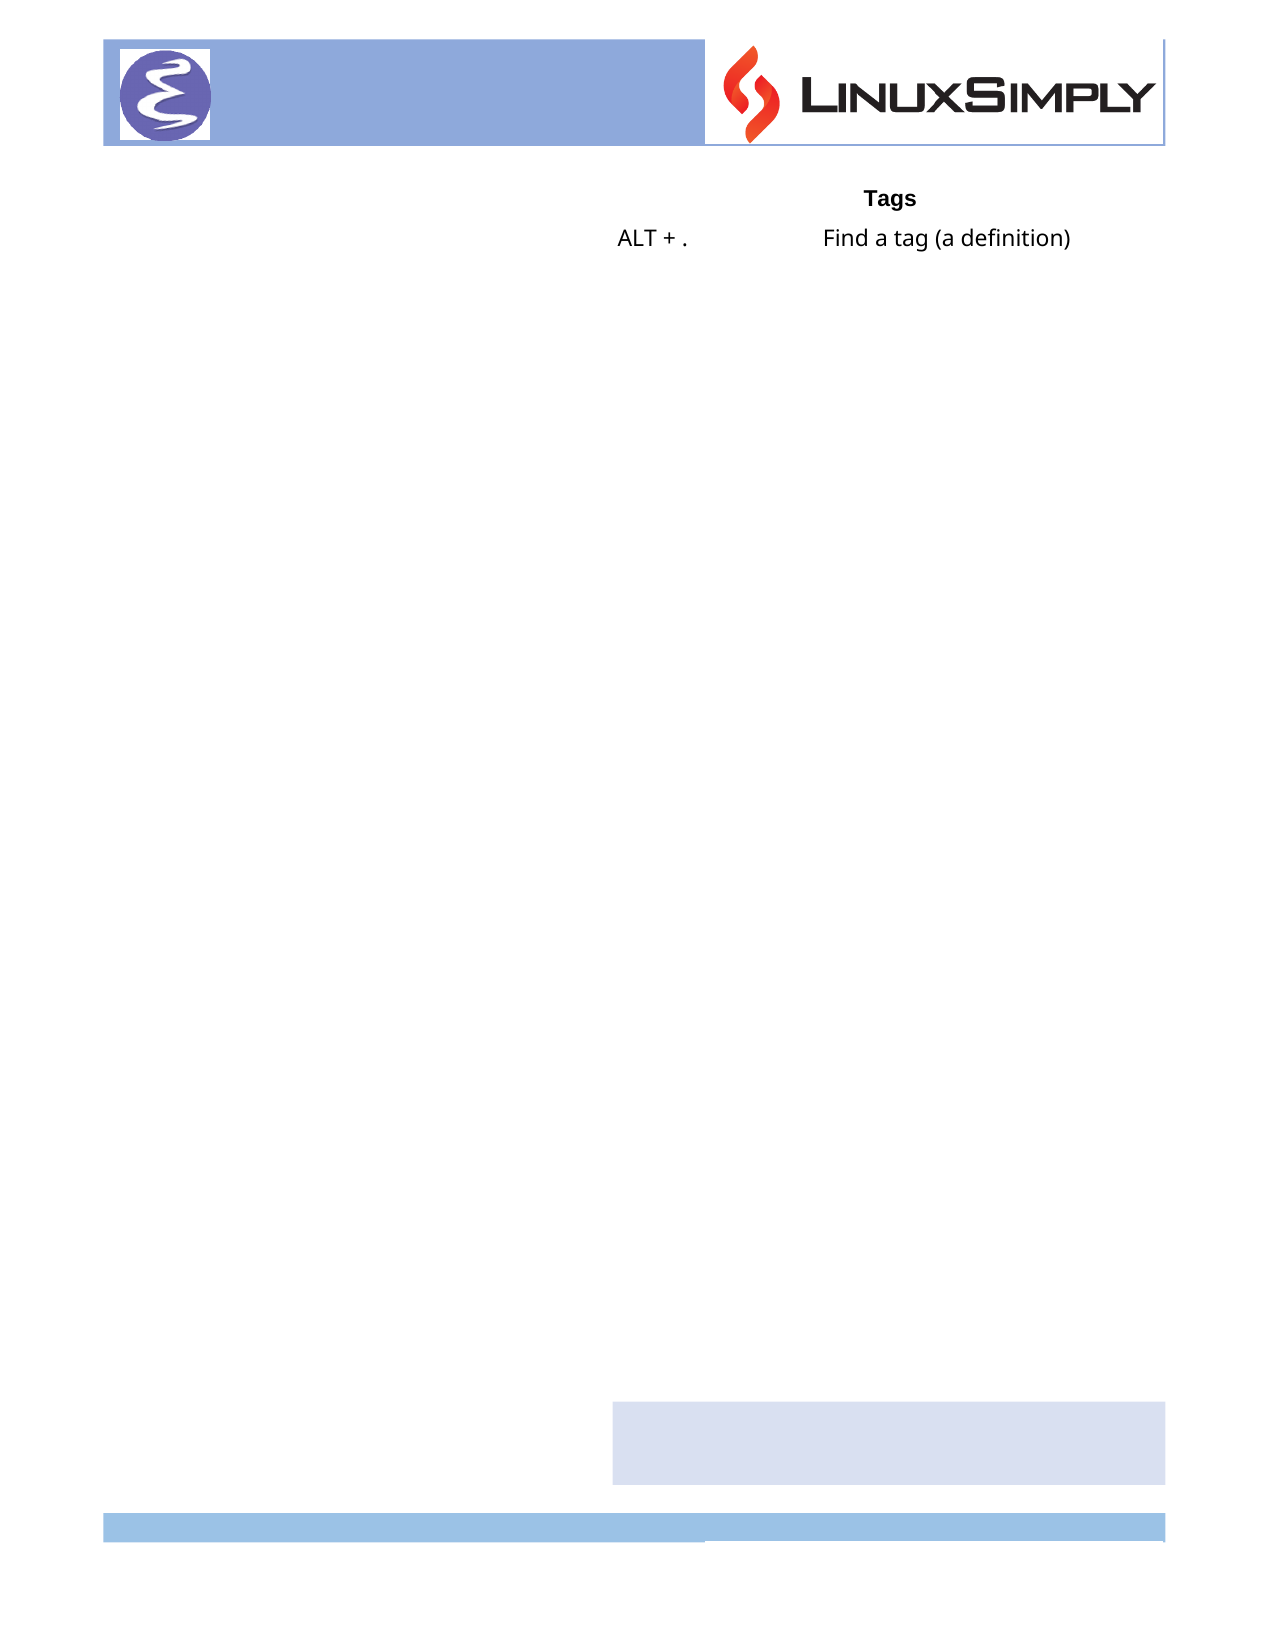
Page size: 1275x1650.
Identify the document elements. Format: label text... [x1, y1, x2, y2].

picture [119, 49, 211, 141]
picture [705, 37, 1164, 145]
text ALT + . Find a tag (a definition) [617, 222, 1187, 254]
subtitle Tags [85, 185, 917, 212]
